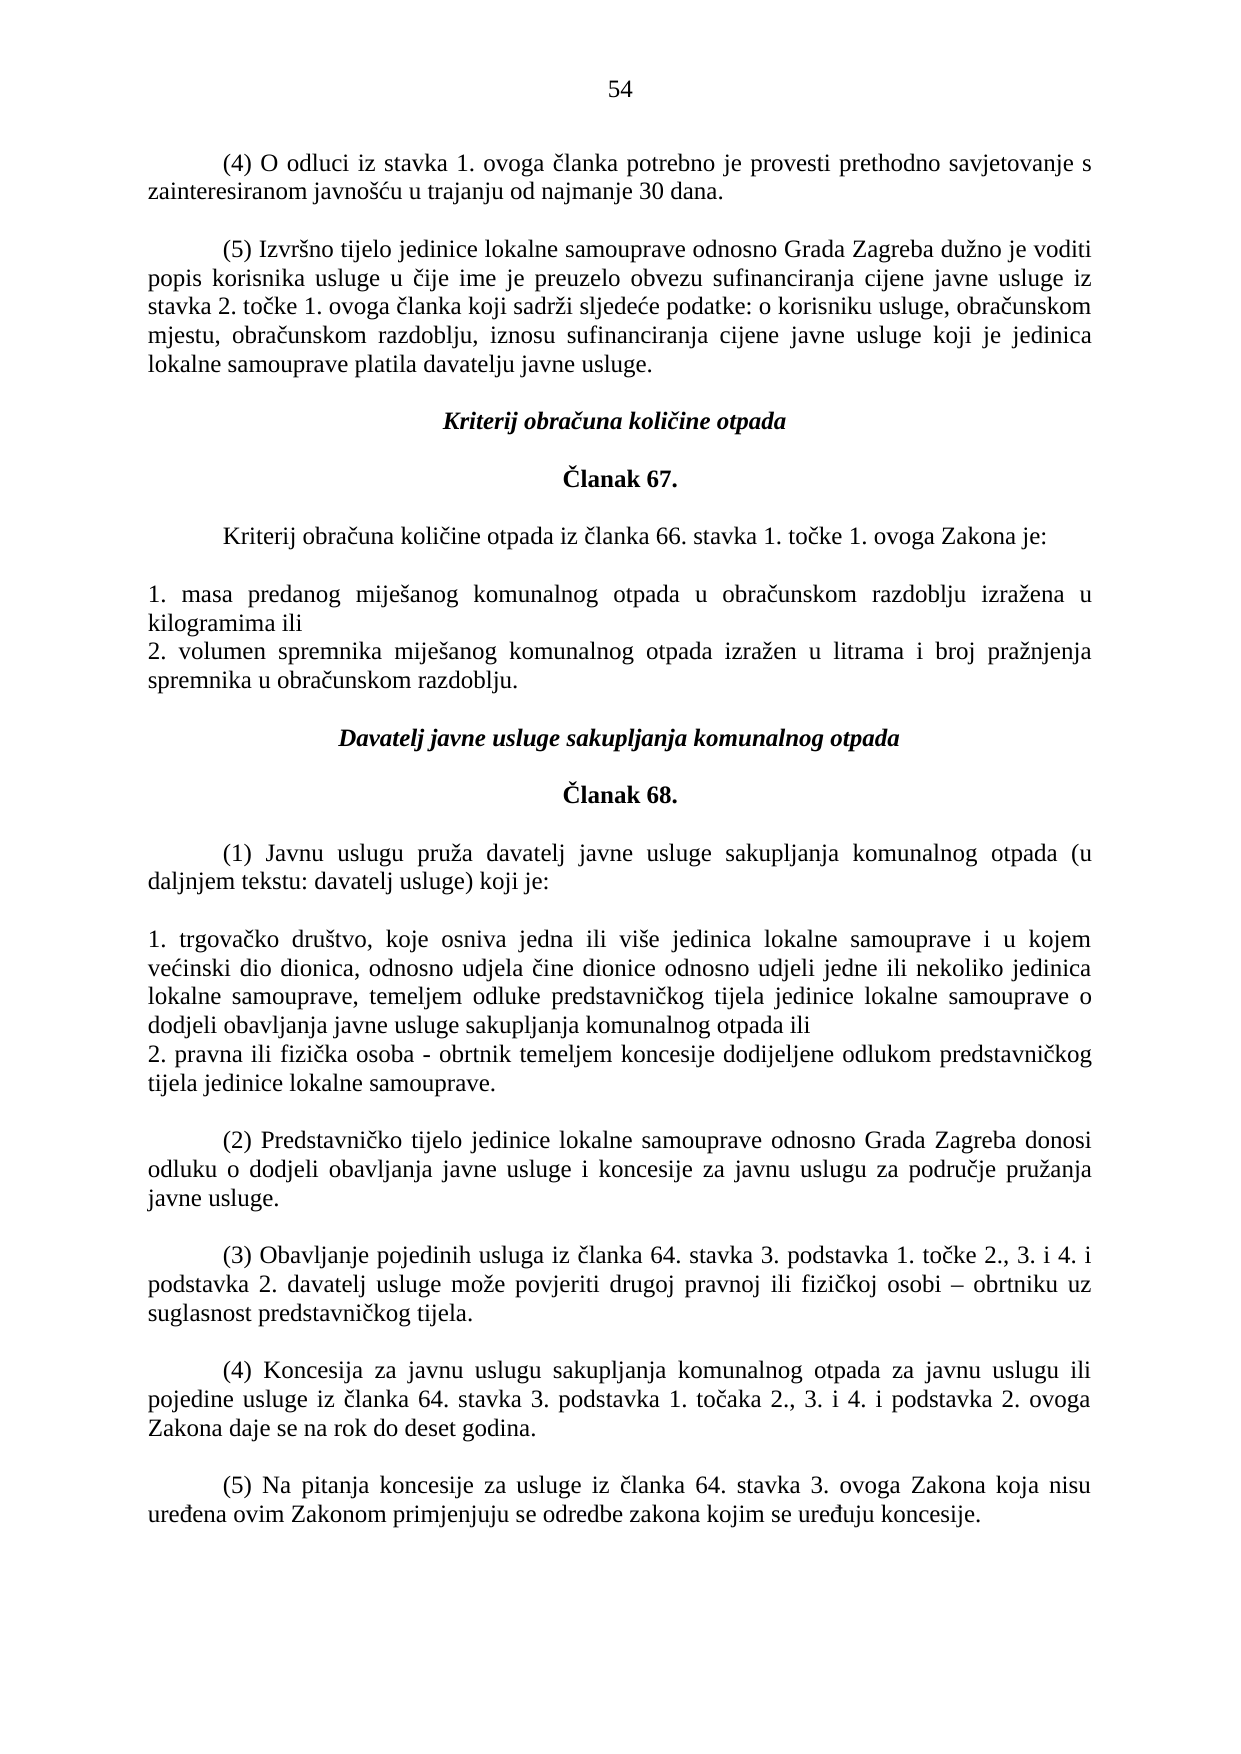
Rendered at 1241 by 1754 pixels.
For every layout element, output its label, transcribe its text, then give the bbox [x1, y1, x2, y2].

text 2. pravna ili fizička osoba - obrtnik temeljem koncesije dodijeljene odlukom predstavničkog tijela jedinice lokalne samouprave. [148, 1039, 1093, 1096]
text 1. masa predanog miješanog komunalnog otpada u obračunskom razdoblju izražena u kilogramima ili [148, 579, 1093, 636]
text (3) Obavljanje pojedinih usluga iz članka 64. stavka 3. podstavka 1. točke 2., 3. i 4. i podstavka 2. davatelj usluge može povjeriti drugoj pravnoj ili fizičkoj osobi – obrtniku uz suglasnost predstavničkog tijela. [148, 1240, 1093, 1326]
text (4) Koncesija za javnu uslugu sakupljanja komunalnog otpada za javnu uslugu ili pojedine usluge iz članka 64. stavka 3. podstavka 1. točaka 2., 3. i 4. i podstavka 2. ovoga Zakona daje se na rok do deset godina. [148, 1355, 1093, 1441]
text Članak 68. [148, 780, 1093, 809]
text Kriterij obračuna količine otpada iz članka 66. stavka 1. točke 1. ovoga Zakona je: [148, 521, 1093, 550]
text Kriterij obračuna količine otpada [369, 406, 1093, 435]
text (4) O odluci iz stavka 1. ovoga članka potrebno je provesti prethodno savjetovanje s zainteresiranom javnošću u trajanju od najmanje 30 dana. [148, 148, 1093, 205]
text 1. trgovačko društvo, koje osniva jedna ili više jedinica lokalne samouprave i u kojem većinski dio dionica, odnosno udjela čine dionice odnosno udjeli jedne ili nekoliko jedinica lokalne samouprave, temeljem odluke predstavničkog tijela jedinice lokalne samouprave o dodjeli obavljanja javne usluge sakupljanja komunalnog otpada ili [148, 924, 1093, 1039]
text Članak 67. [148, 464, 1093, 493]
text Davatelj javne usluge sakupljanja komunalnog otpada [148, 723, 1093, 751]
text (2) Predstavničko tijelo jedinice lokalne samouprave odnosno Grada Zagreba donosi odluku o dodjeli obavljanja javne usluge i koncesije za javnu uslugu za područje pružanja javne usluge. [148, 1125, 1093, 1211]
text 2. volumen spremnika miješanog komunalnog otpada izražen u litrama i broj pražnjenja spremnika u obračunskom razdoblju. [148, 636, 1093, 694]
text (5) Izvršno tijelo jedinice lokalne samouprave odnosno Grada Zagreba dužno je voditi popis korisnika usluge u čije ime je preuzelo obvezu sufinanciranja cijene javne usluge iz stavka 2. točke 1. ovoga članka koji sadrži sljedeće podatke: o korisniku usluge, obračunskom mjestu, obračunskom razdoblju, iznosu sufinanciranja cijene javne usluge koji je jedinica lokalne samouprave platila davatelju javne usluge. [148, 234, 1093, 378]
text (1) Javnu uslugu pruža davatelj javne usluge sakupljanja komunalnog otpada (u daljnjem tekstu: davatelj usluge) koji je: [148, 838, 1093, 895]
text (5) Na pitanja koncesije za usluge iz članka 64. stavka 3. ovoga Zakona koja nisu uređena ovim Zakonom primjenjuju se odredbe zakona kojim se uređuju koncesije. [148, 1470, 1093, 1528]
